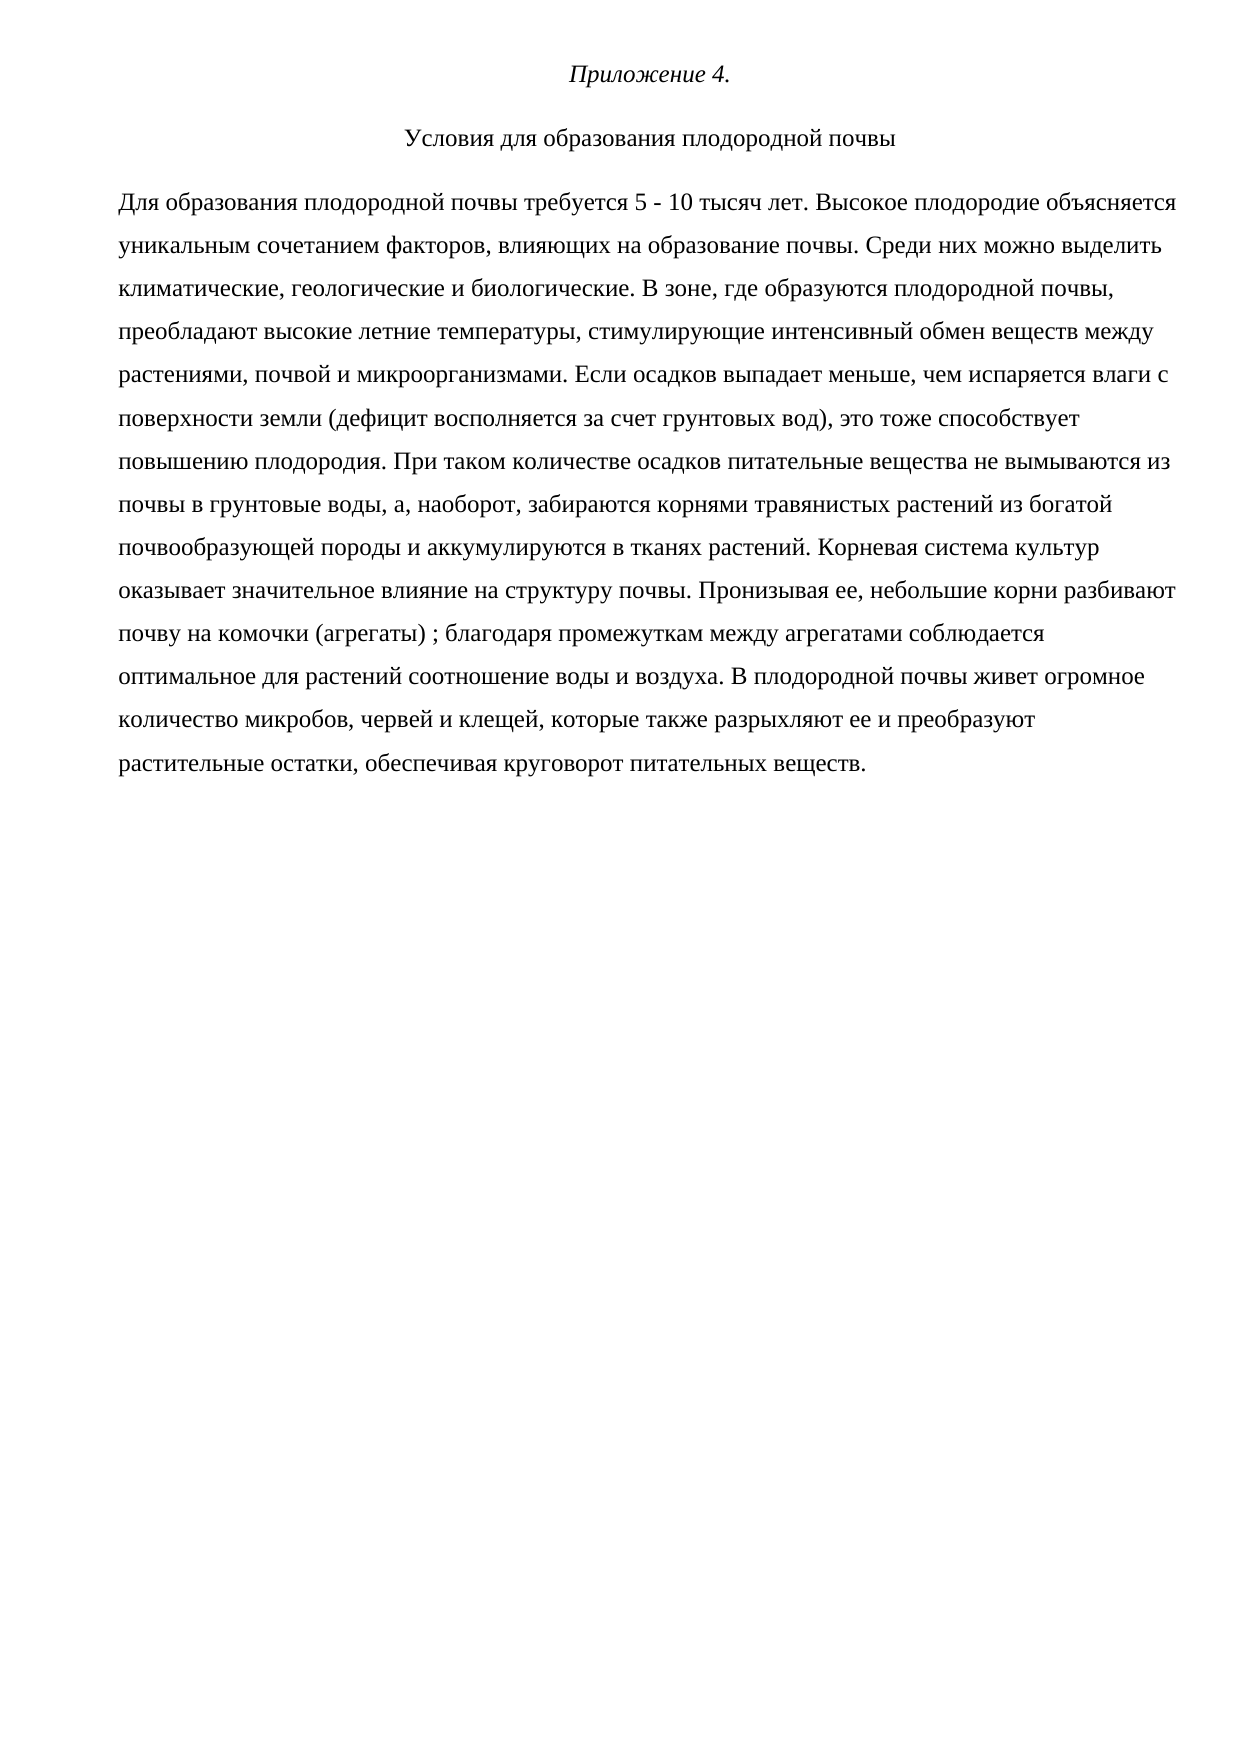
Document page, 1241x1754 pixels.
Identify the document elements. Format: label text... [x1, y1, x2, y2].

text Условия для образования плодородной почвы [118, 123, 1181, 152]
text Приложение 4. [118, 59, 1181, 88]
text Для образования плодородной почвы требуется 5 - 10 тысяч лет. Высокое плодородие объясняется уникальным сочетанием факторов, влияющих на образование почвы. Среди них можно выделить климатические, геологические и биологические. В зоне, где образуются плодородной почвы, преобладают высокие летние температуры, стимулирующие интенсивный обмен веществ между растениями, почвой и микроорганизмами. Если осадков выпадает меньше, чем испаряется влаги с поверхности земли (дефицит восполняется за счет грунтовых вод), это тоже способствует повышению плодородия. При таком количестве осадков питательные вещества не вымываются из почвы в грунтовые воды, а, наоборот, забираются корнями травянистых растений из богатой почвообразующей породы и аккумулируются в тканях растений. Корневая система культур оказывает значительное влияние на структуру почвы. Пронизывая ее, небольшие корни разбивают почву на комочки (агрегаты) ; благодаря промежуткам между агрегатами соблюдается оптимальное для растений соотношение воды и воздуха. В плодородной почвы живет огромное количество микробов, червей и клещей, которые также разрыхляют ее и преобразуют растительные остатки, обеспечивая круговорот питательных веществ. [118, 187, 1181, 776]
